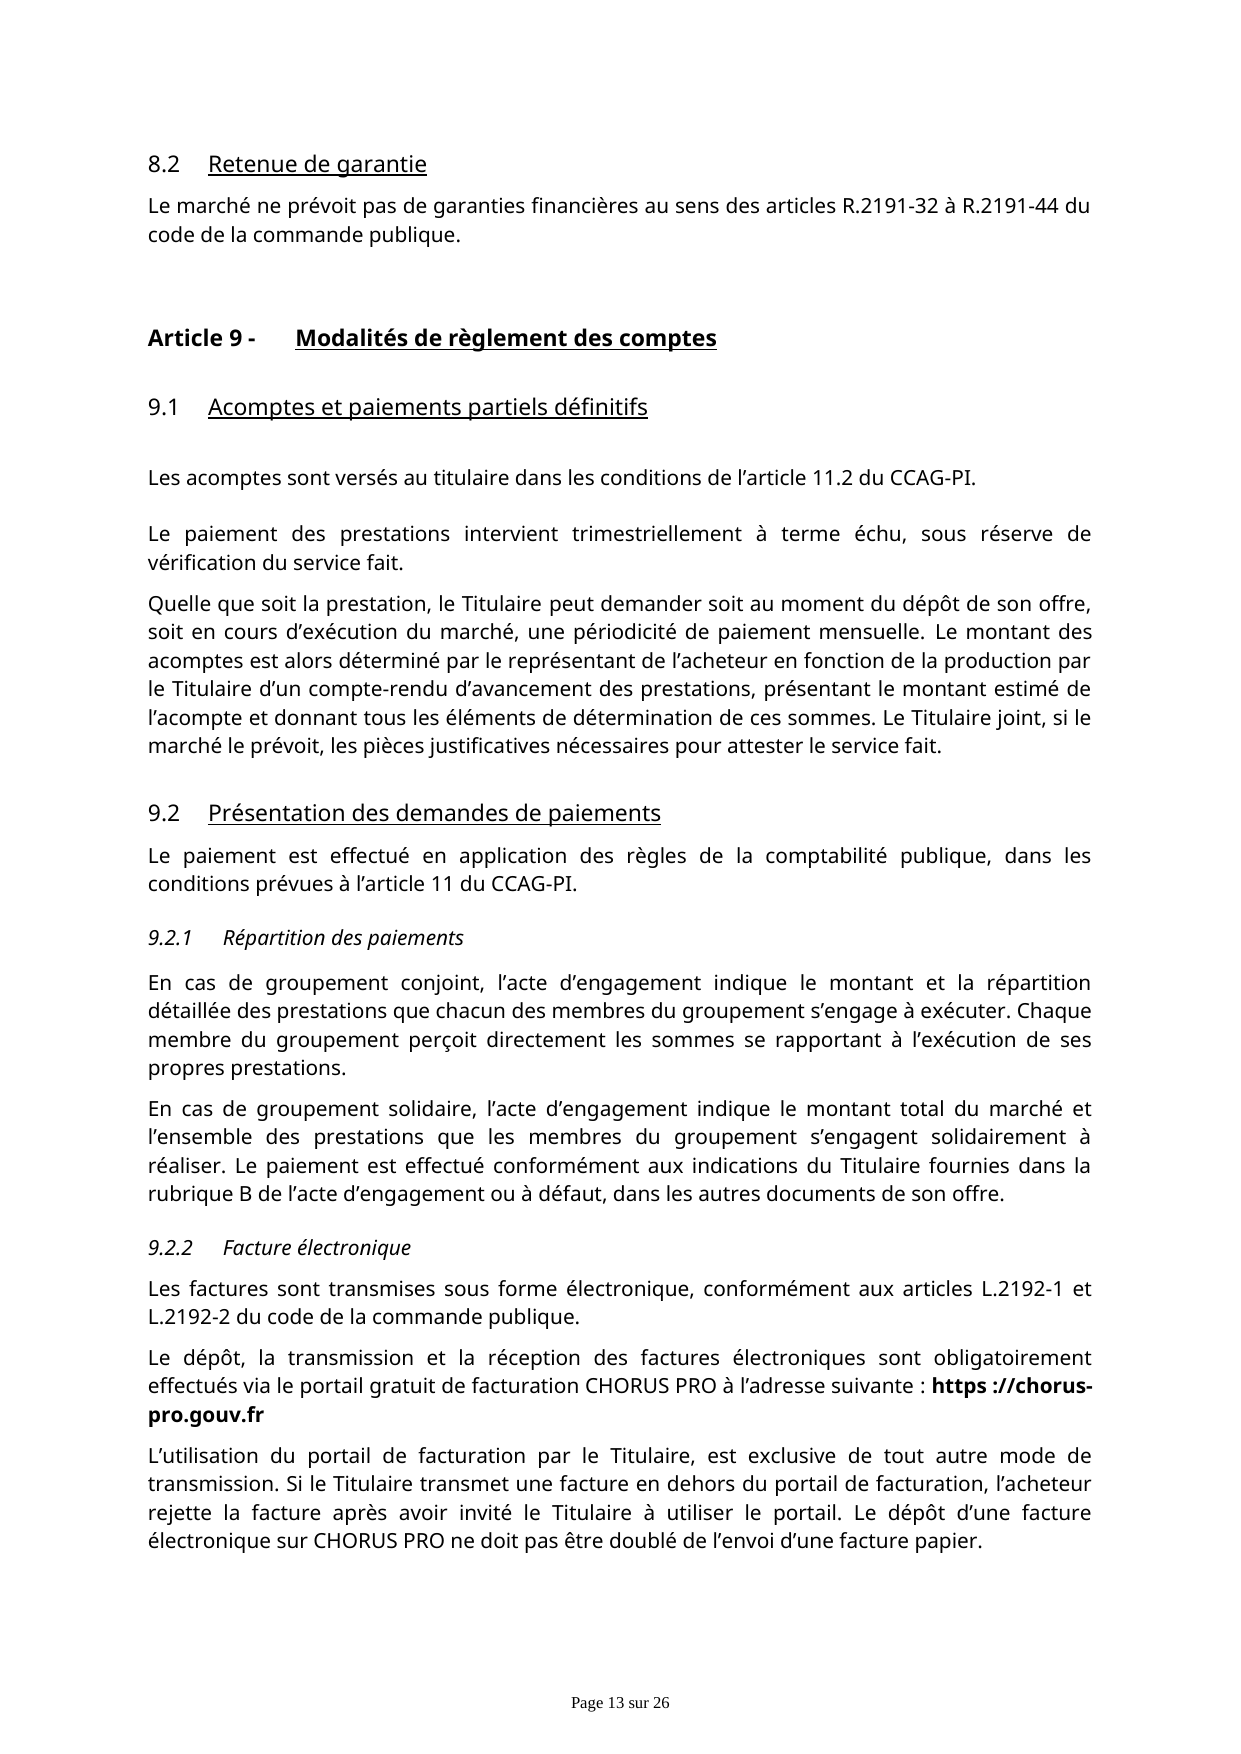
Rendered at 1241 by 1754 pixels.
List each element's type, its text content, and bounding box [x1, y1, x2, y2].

subtitle Modalités de règlement des comptes [148, 322, 1093, 353]
text Les factures sont transmises sous forme électronique, conformément aux articles L.2192-1 et L.2192-2 du code de la commande publique. [148, 1274, 1093, 1331]
subtitle Acomptes et paiements partiels définitifs [148, 391, 1093, 422]
text Les acomptes sont versés au titulaire dans les conditions de l’article 11.2 du CCAG-PI. [148, 463, 1093, 491]
subtitle Retenue de garantie [148, 148, 1093, 179]
subtitle Facture électronique [148, 1233, 1093, 1261]
text En cas de groupement solidaire, l’acte d’engagement indique le montant total du marché et l’ensemble des prestations que les membres du groupement s’engagent solidairement à réaliser. Le paiement est effectué conformément aux indications du Titulaire fournies dans la rubrique B de l’acte d’engagement ou à défaut, dans les autres documents de son offre. [148, 1094, 1093, 1208]
text Le marché ne prévoit pas de garanties financières au sens des articles R.2191-32 à R.2191-44 du code de la commande publique. [148, 191, 1093, 248]
text Quelle que soit la prestation, le Titulaire peut demander soit au moment du dépôt de son offre, soit en cours d’exécution du marché, une périodicité de paiement mensuelle. Le montant des acomptes est alors déterminé par le représentant de l’acheteur en fonction de la production par le Titulaire d’un compte-rendu d’avancement des prestations, présentant le montant estimé de l’acompte et donnant tous les éléments de détermination de ces sommes. Le Titulaire joint, si le marché le prévoit, les pièces justificatives nécessaires pour attester le service fait. [148, 589, 1093, 759]
subtitle Présentation des demandes de paiements [148, 797, 1093, 828]
text Le paiement est effectué en application des règles de la comptabilité publique, dans les conditions prévues à l’article 11 du CCAG-PI. [148, 841, 1093, 898]
text L’utilisation du portail de facturation par le Titulaire, est exclusive de tout autre mode de transmission. Si le Titulaire transmet une facture en dehors du portail de facturation, l’acheteur rejette la facture après avoir invité le Titulaire à utiliser le portail. Le dépôt d’une facture électronique sur CHORUS PRO ne doit pas être doublé de l’envoi d’une facture papier. [148, 1441, 1093, 1555]
subtitle Répartition des paiements [148, 923, 1093, 951]
text Le paiement des prestations intervient trimestriellement à terme échu, sous réserve de vérification du service fait. [148, 519, 1093, 576]
text Le dépôt, la transmission et la réception des factures électroniques sont obligatoirement effectués via le portail gratuit de facturation CHORUS PRO à l’adresse suivante : https ://chorus-pro.gouv.fr [148, 1343, 1093, 1428]
text En cas de groupement conjoint, l’acte d’engagement indique le montant et la répartition détaillée des prestations que chacun des membres du groupement s’engage à exécuter. Chaque membre du groupement perçoit directement les sommes se rapportant à l’exécution de ses propres prestations. [148, 968, 1093, 1082]
